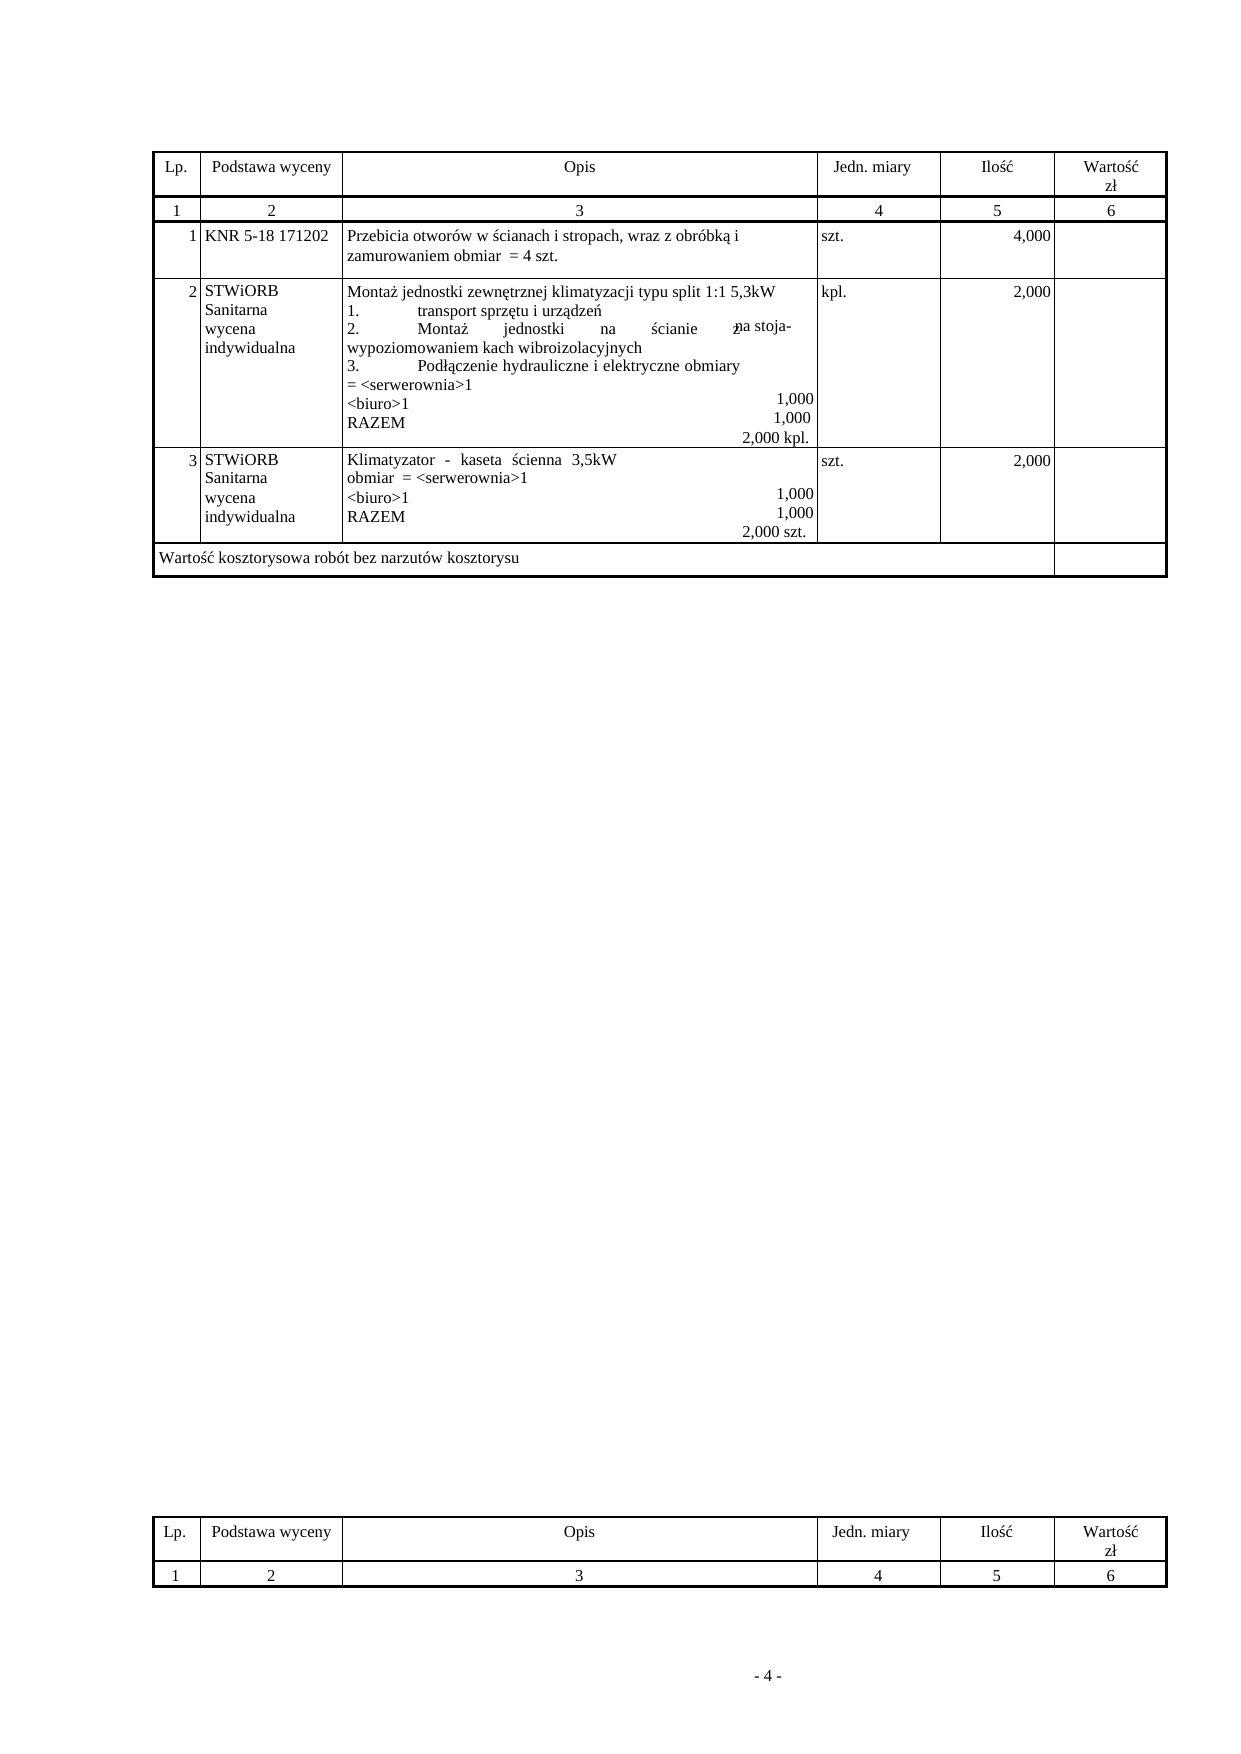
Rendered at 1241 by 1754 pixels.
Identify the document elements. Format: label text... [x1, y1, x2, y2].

table_cell 1 [155, 198, 200, 220]
table_cell szt. [818, 448, 940, 541]
table_cell 3 [343, 198, 817, 220]
table_header Ilość [941, 1518, 1054, 1560]
table_header Opis [343, 153, 817, 195]
table_cell [1055, 223, 1165, 278]
table_cell 2,000 [941, 448, 1054, 541]
table_cell Klimatyzator - kaseta ścienna 3,5kW obmiar = <serwerownia>1 <biuro>1 RAZEM [343, 448, 741, 541]
table_cell 6 [1055, 1562, 1165, 1585]
table_cell 4,000 [941, 223, 1054, 278]
table_cell kpl. [818, 279, 940, 447]
table_cell 3 [343, 1562, 817, 1585]
table_cell [1055, 544, 1165, 575]
table_cell Wartość kosztorysowa robót bez narzutów kosztorysu [155, 544, 940, 575]
table_cell 2 [155, 279, 200, 447]
table_cell szt. [818, 223, 940, 278]
table_cell [1055, 279, 1165, 447]
table_cell [1055, 448, 1165, 541]
table_cell 4 [818, 1562, 940, 1585]
table_header Jedn. miary [818, 1518, 940, 1560]
table_cell 1 [155, 1562, 200, 1585]
table_header Jedn. miary [818, 153, 940, 195]
table_cell STWiORB Sanitarna wycena indywidualna [201, 279, 342, 447]
table_cell 6 [1055, 198, 1165, 220]
table_cell 1,000 1,000 2,000 szt. [741, 448, 817, 541]
table_cell Montaż jednostki zewnętrznej klimatyzacji typu split 1:1 5,3kW transport sprzętu i urządzeń Montaż jednostki na ścianie z wypoziomowaniem kach wibroizolacyjnych Podłączenie hydrauliczne i elektryczne obmiary = <serwerownia>1 <biuro>1 RAZEM [343, 279, 741, 447]
table_header Opis [343, 1518, 817, 1560]
table_header Lp. [155, 153, 200, 195]
table_cell 5 [941, 198, 1054, 220]
table_cell [940, 544, 1054, 575]
table_cell Przebicia otworów w ścianach i stropach, wraz z obróbką i zamurowaniem obmiar = 4 szt. [343, 223, 817, 278]
table_header Podstawa wyceny [201, 1518, 342, 1560]
table_cell 4 [818, 198, 940, 220]
table_cell 2 [201, 1562, 342, 1585]
table_cell 1 [155, 223, 200, 278]
table_cell 5 [941, 1562, 1054, 1585]
table_cell 3 [155, 448, 200, 541]
table_cell na stoja- 1,000 1,000 2,000 kpl. [741, 279, 817, 447]
table_cell 2 [201, 198, 342, 220]
table_cell STWiORB Sanitarna wycena indywidualna [201, 448, 342, 541]
table_header Wartość zł [1055, 153, 1165, 195]
table_cell KNR 5-18 171202 [201, 223, 342, 278]
table_header Lp. [155, 1518, 200, 1560]
table_header Podstawa wyceny [201, 153, 342, 195]
table_cell 2,000 [941, 279, 1054, 447]
table_header Ilość [941, 153, 1054, 195]
table_header Wartość zł [1055, 1518, 1165, 1560]
